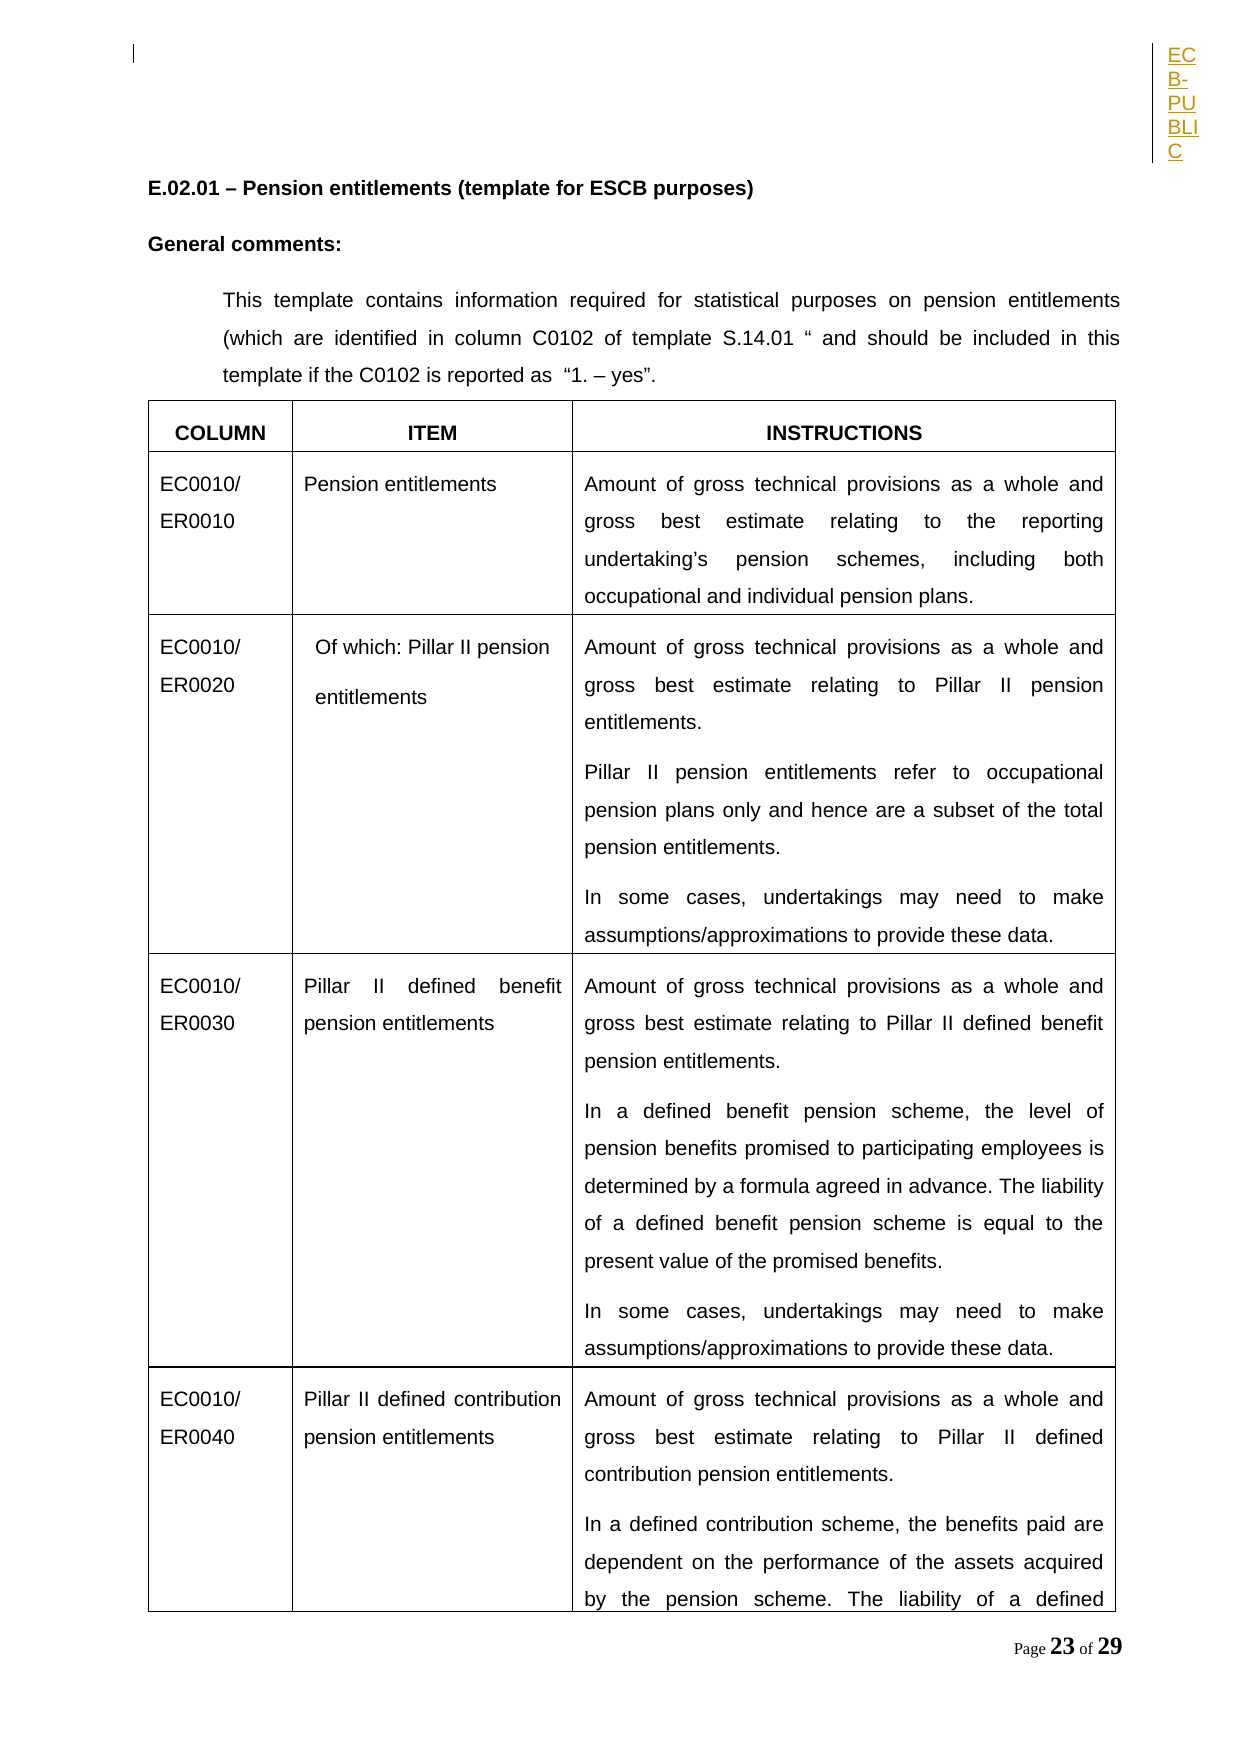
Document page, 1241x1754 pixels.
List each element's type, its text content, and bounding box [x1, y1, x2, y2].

table_cell Pension entitlements [293, 452, 572, 614]
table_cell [573, 1368, 1115, 1611]
table_cell Amount of gross technical provisions as a whole and gross best estimate relating to Pillar II defined benefit pension entitlements. In a defined benefit pension scheme, the level of pension benefits promised to participating employees is determined by a formula agreed in advance. The liability of a defined benefit pension scheme is equal to the present value of the promised benefits. In some cases, undertakings may need to make assumptions/approximations to provide these data. [573, 954, 1115, 1366]
table_header ITEM [293, 401, 572, 451]
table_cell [293, 1368, 572, 1611]
table_cell EC0010/ ER0010 [149, 452, 292, 614]
text General comments: [148, 218, 1122, 256]
table_cell Of which: Pillar II pension entitlements [293, 615, 572, 953]
table_header INSTRUCTIONS [573, 401, 1115, 451]
text E.02.01 – Pension entitlements (template for ESCB purposes) [148, 162, 1122, 200]
table_cell Amount of gross technical provisions as a whole and gross best estimate relating to the reporting undertaking’s pension schemes, including both occupational and individual pension plans. [573, 452, 1115, 614]
table_header COLUMN [149, 401, 292, 451]
table_cell EC0010/ ER0020 [149, 615, 292, 953]
text This template contains information required for statistical purposes on pension entitlements (which are identified in column C0102 of template S.14.01 “ and should be included in this template if the C0102 is reported as “1. – yes”. [223, 275, 1122, 387]
table_cell Pillar II defined benefit pension entitlements [293, 954, 572, 1366]
table_cell EC0010/ ER0030 [149, 954, 292, 1366]
table_cell Amount of gross technical provisions as a whole and gross best estimate relating to Pillar II pension entitlements. Pillar II pension entitlements refer to occupational pension plans only and hence are a subset of the total pension entitlements. In some cases, undertakings may need to make assumptions/approximations to provide these data. [573, 615, 1115, 953]
table_cell EC0010/ ER0040 [149, 1368, 292, 1611]
